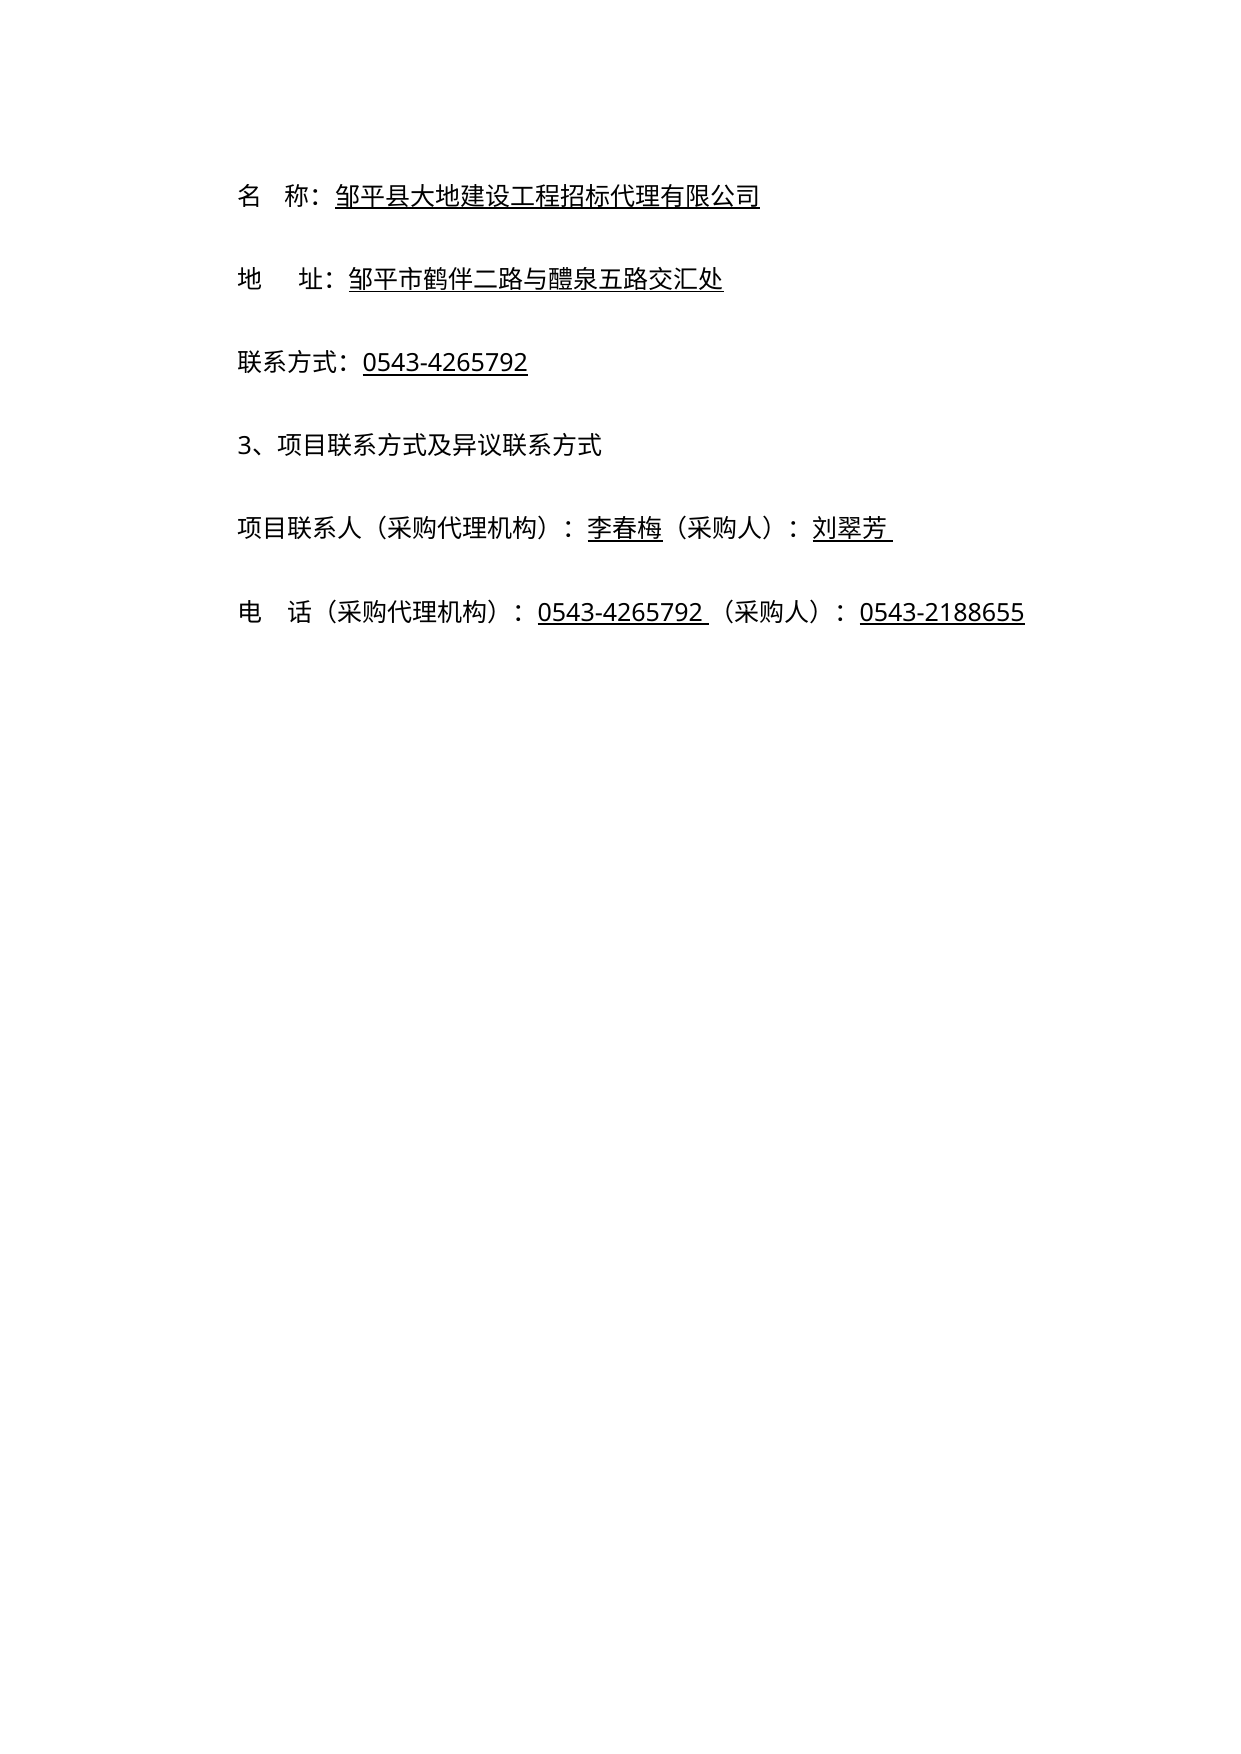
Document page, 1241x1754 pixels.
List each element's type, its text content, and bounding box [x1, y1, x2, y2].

text 电 话（采购代理机构）：0543-4265792 （采购人）：0543-2188655 [187, 578, 1053, 643]
text 名 称：邹平县大地建设工程招标代理有限公司 [187, 162, 1053, 227]
text 地 址：邹平市鹤伴二路与醴泉五路交汇处 [187, 245, 1053, 310]
text 联系方式：0543-4265792 [187, 328, 1053, 393]
text 项目联系人（采购代理机构）：李春梅（采购人）：刘翠芳 [187, 494, 1053, 559]
text 3、项目联系方式及异议联系方式 [187, 411, 1053, 476]
